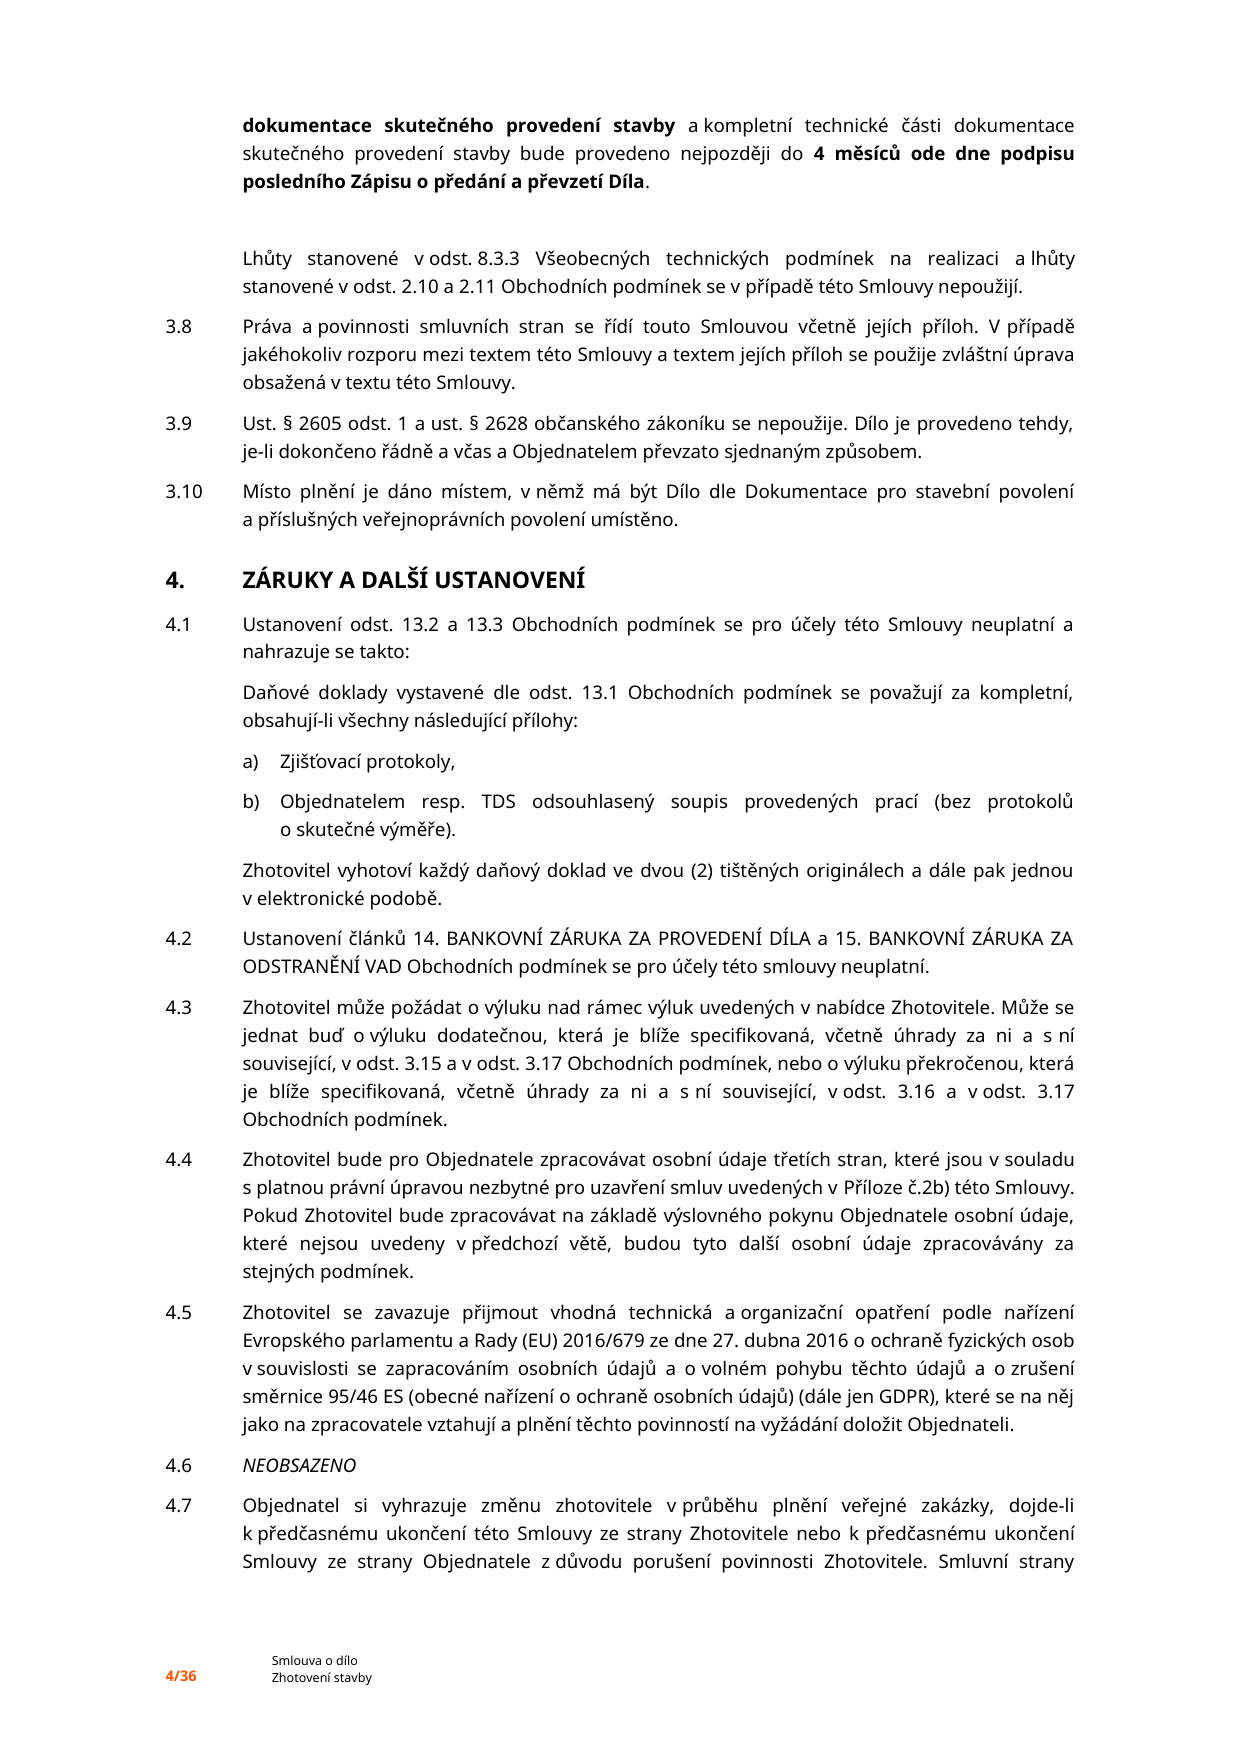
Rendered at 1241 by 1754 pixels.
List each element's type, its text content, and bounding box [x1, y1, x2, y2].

text Zhotovitel bude pro Objednatele zpracovávat osobní údaje třetích stran, které jsou v souladu s platnou právní úpravou nezbytné pro uzavření smluv uvedených v Příloze č.2b) této Smlouvy. Pokud Zhotovitel bude zpracovávat na základě výslovného pokynu Objednatele osobní údaje, které nejsou uvedeny v předchozí větě, budou tyto další osobní údaje zpracovávány za stejných podmínek. [165, 1147, 1075, 1284]
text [165, 1492, 1075, 1574]
text Práva a povinnosti smluvních stran se řídí touto Smlouvou včetně jejích příloh. V případě jakéhokoliv rozporu mezi textem této Smlouvy a textem jejích příloh se použije zvláštní úprava obsažená v textu této Smlouvy. [165, 314, 1075, 395]
text ZÁRUKY A DALŠÍ USTANOVENÍ [165, 564, 1075, 595]
text Ustanovení odst. 13.2 a 13.3 Obchodních podmínek se pro účely této Smlouvy neuplatní a nahrazuje se takto: [165, 611, 1075, 664]
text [242, 112, 1075, 194]
text Zhotovitel se zavazuje přijmout vhodná technická a organizační opatření podle nařízení Evropského parlamentu a Rady (EU) 2016/679 ze dne 27. dubna 2016 o ochraně fyzických osob v souvislosti se zapracováním osobních údajů a o volném pohybu těchto údajů a o zrušení směrnice 95/46 ES (obecné nařízení o ochraně osobních údajů) (dále jen GDPR), které se na něj jako na zpracovatele vztahují a plnění těchto povinností na vyžádání doložit Objednateli. [165, 1299, 1075, 1437]
text Lhůty stanovené v odst. 8.3.3 Všeobecných technických podmínek na realizaci a lhůty stanovené v odst. 2.10 a 2.11 Obchodních podmínek se v případě této Smlouvy nepoužijí. [242, 245, 1075, 299]
list Daňové doklady vystavené dle odst. 13.1 Obchodních podmínek se považují za kompletní, obsahují-li všechny následující přílohy: [242, 679, 1075, 733]
list Zjišťovací protokoly, [242, 748, 1075, 773]
text Ust. § 2605 odst. 1 a ust. § 2628 občanského zákoníku se nepoužije. Dílo je provedeno tehdy, je-li dokončeno řádně a včas a Objednatelem převzato sjednaným způsobem. [165, 410, 1075, 464]
list Objednatelem resp. TDS odsouhlasený soupis provedených prací (bez protokolů o skutečné výměře). [242, 788, 1075, 842]
text Místo plnění je dáno místem, v němž má být Dílo dle Dokumentace pro stavební povolení a příslušných veřejnoprávních povolení umístěno. [165, 479, 1075, 532]
text Ustanovení článků 14. BANKOVNÍ ZÁRUKA ZA PROVEDENÍ DÍLA a 15. BANKOVNÍ ZÁRUKA ZA ODSTRANĚNÍ VAD Obchodních podmínek se pro účely této smlouvy neuplatní. [165, 926, 1075, 979]
list Zhotovitel vyhotoví každý daňový doklad ve dvou (2) tištěných originálech a dále pak jednou v elektronické podobě. [242, 857, 1075, 911]
text Zhotovitel může požádat o výluku nad rámec výluk uvedených v nabídce Zhotovitele. Může se jednat buď o výluku dodatečnou, která je blíže specifikovaná, včetně úhrady za ni a s ní související, v odst. 3.15 a v odst. 3.17 Obchodních podmínek, nebo o výluku překročenou, která je blíže specifikovaná, včetně úhrady za ni a s ní související, v odst. 3.16 a v odst. 3.17 Obchodních podmínek. [165, 994, 1075, 1132]
text NEOBSAZENO [165, 1452, 1075, 1477]
